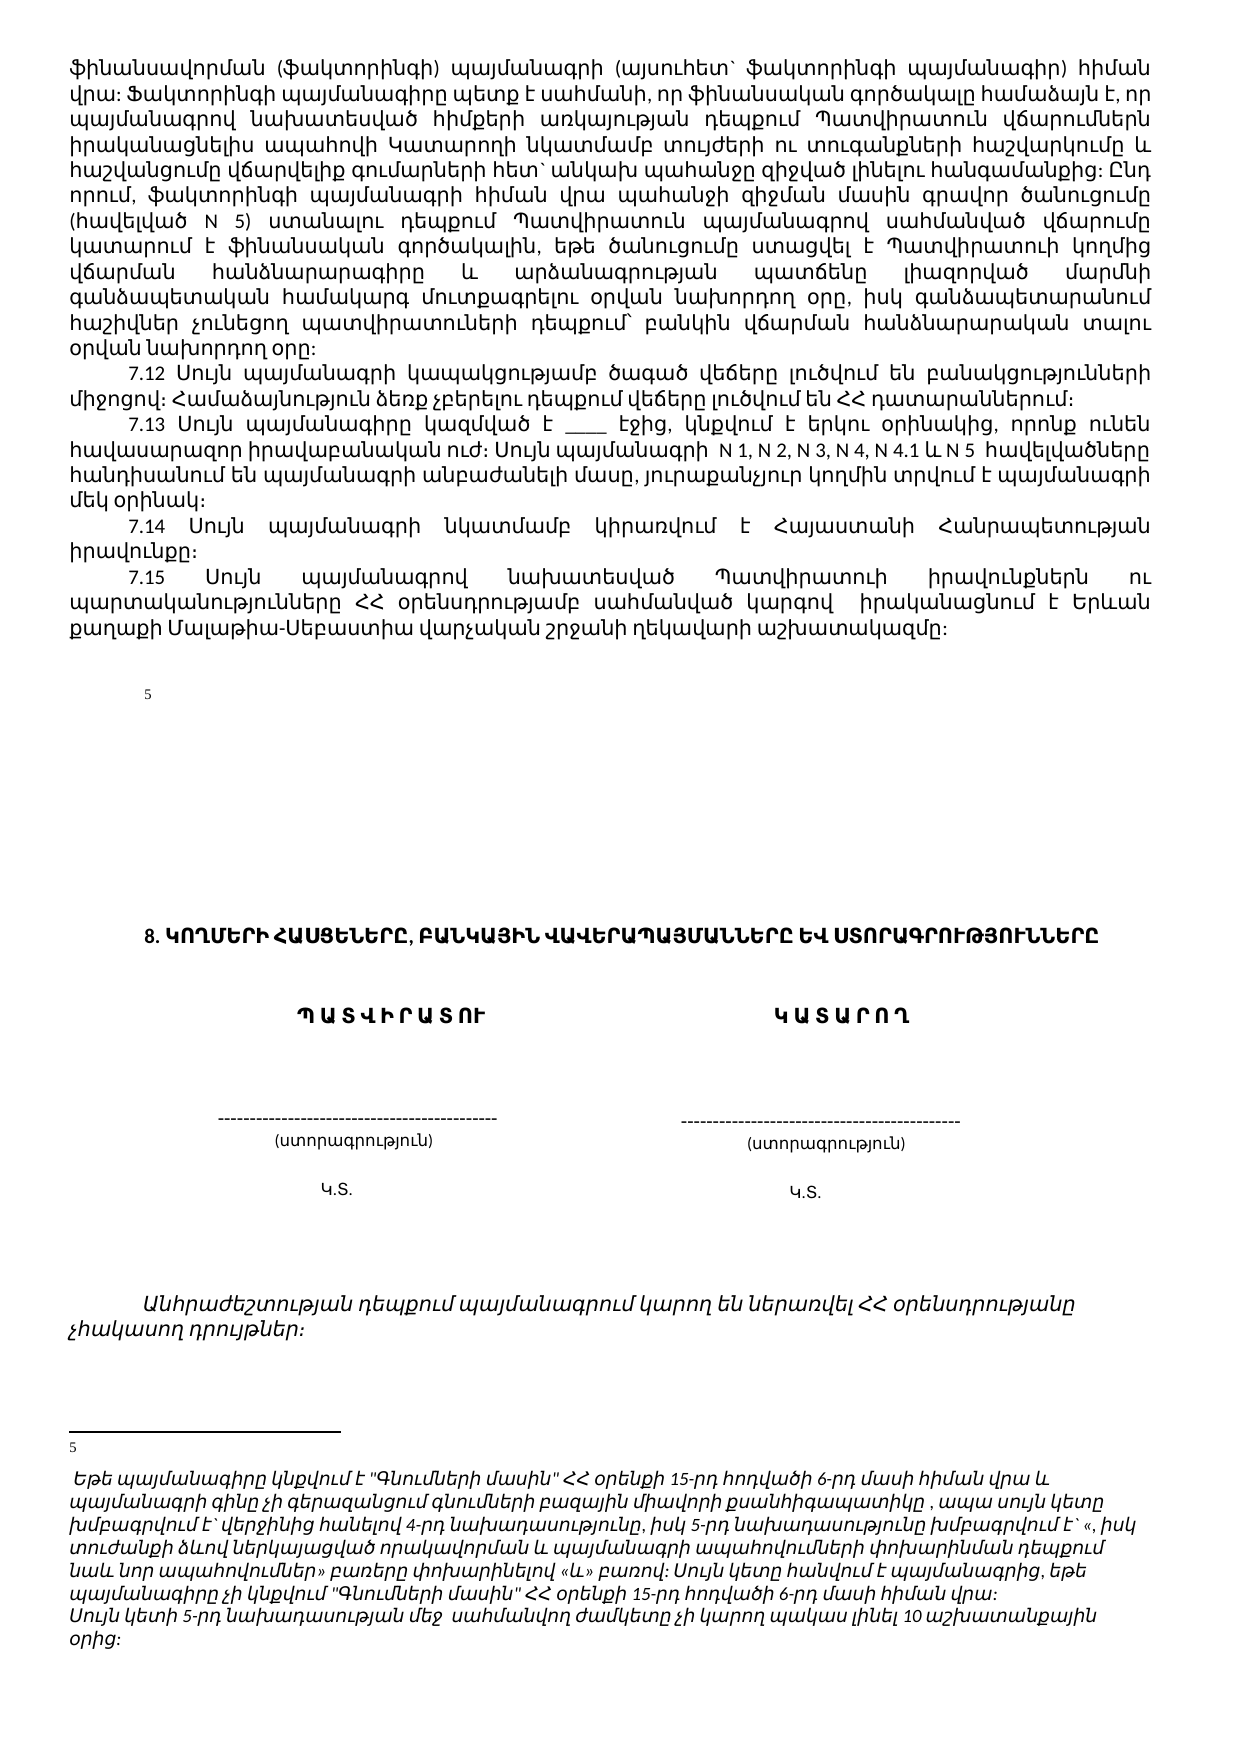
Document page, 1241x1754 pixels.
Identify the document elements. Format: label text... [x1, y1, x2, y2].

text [69, 56, 1152, 361]
text 7.13 Սույն պայմանագիրը կազմված է ____ էջից, կնքվում է երկու օրինակից, որոնք ունեն հավասարազոր իրավաբանական ուժ։ Սույն պայմանագրի N 1, N 2, N 3, N 4, N 4.1 և N 5 հավելվածները հանդիսանում են պայմանագրի անբաժանելի մասը, յուրաքանչյուր կողմին տրվում է պայմանագրի մեկ օրինակ։ [69, 411, 1152, 513]
text 7.14 Սույն պայմանագրի նկատմամբ կիրառվում է Հայաստանի Հանրապետության իրավունքը։ [69, 513, 1152, 564]
text 8. ԿՈՂՄԵՐԻ ՀԱՍՑԵՆԵՐԸ, ԲԱՆԿԱՅԻՆ ՎԱՎԵՐԱՊԱՅՄԱՆՆԵՐԸ ԵՎ ՍՏՈՐԱԳՐՈՒԹՅՈՒՆՆԵՐԸ [69, 923, 1152, 949]
text 7.12 Սույն պայմանագրի կապակցությամբ ծագած վեճերը լուծվում են բանակցությունների միջոցով։ Համաձայնություն ձեռք չբերելու դեպքում վեճերը լուծվում են ՀՀ դատարաններում։ [69, 361, 1152, 411]
text 7.15 Սույն պայմանագրով նախատեսված Պատվիրատուի իրավունքներն ու պարտականությունները ՀՀ օրենսդրությամբ սահմանված կարգով իրականացնում է Երևան քաղաքի Մալաթիա-Սեբաստիա վարչական շրջանի ղեկավարի աշխատակազմը: [69, 564, 1152, 640]
text Անհրաժեշտության դեպքում պայմանագրում կարող են ներառվել ՀՀ օրենսդրությանը չհակասող դրույթներ։ [69, 1291, 1152, 1342]
table_header Պ Ա Տ Վ Ի Ր Ա Տ ՈՒ -------------------------------------------- (ստորագրություն) Կ.Տ. [155, 1003, 627, 1266]
table_header Կ Ա Տ Ա Ր Ո Ղ -------------------------------------------- (ստորագրություն) Կ.Տ. [627, 1003, 1056, 1266]
